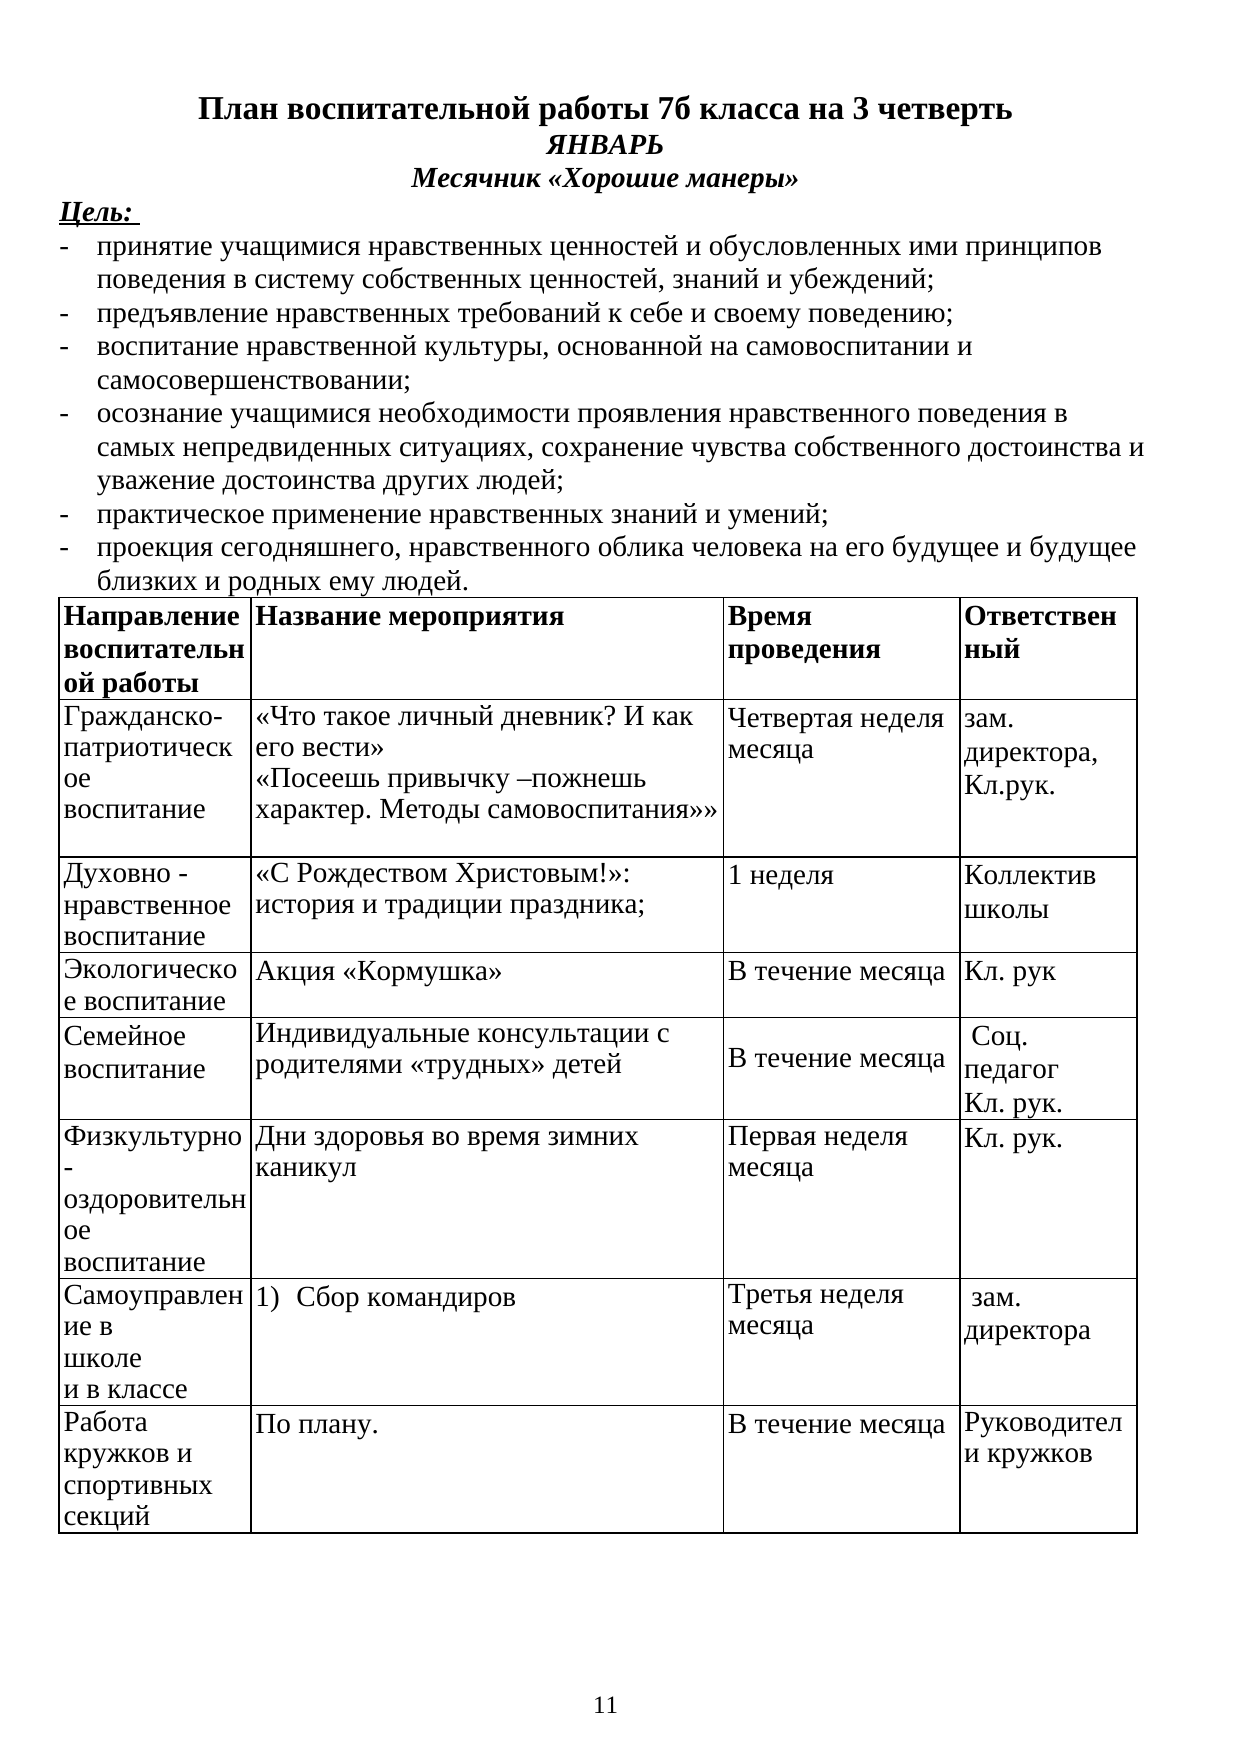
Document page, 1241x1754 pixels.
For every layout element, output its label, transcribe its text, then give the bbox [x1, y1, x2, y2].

table_header Ответственный [961, 598, 1136, 699]
table_cell В течение месяца [724, 953, 959, 1016]
table_cell Кл. рук. [961, 1120, 1136, 1277]
table_header Направление воспитательной работы [60, 598, 250, 699]
table_cell В течение месяца [724, 1018, 959, 1118]
table_cell Первая неделя месяца [724, 1120, 959, 1277]
table_cell Семейное воспитание [60, 1018, 250, 1118]
table_cell В течение месяца [724, 1406, 959, 1532]
table_cell Самоуправление в школе и в классе [60, 1279, 250, 1405]
table_cell «Что такое личный дневник? И как его вести» «Посеешь привычку –пожнешь характер. Методы самовоспитания»» [252, 700, 723, 856]
table_cell Соц. педагог Кл. рук. [961, 1018, 1136, 1118]
table_cell Дни здоровья во время зимних каникул [252, 1120, 723, 1277]
list воспитание нравственной культуры, основанной на самовоспитании и самосовершенствовании; [59, 328, 1152, 395]
list проекция сегодняшнего, нравственного облика человека на его будущее и будущее близких и родных ему людей. [59, 529, 1152, 597]
table_cell Третья неделя месяца [724, 1279, 959, 1405]
table_cell зам. директора, Кл.рук. [961, 700, 1136, 856]
table_cell Гражданско- патриотическое воспитание [60, 700, 250, 856]
table_cell Физкультурно- оздоровительное воспитание [60, 1120, 250, 1277]
text Месячник «Хорошие манеры» [59, 161, 1152, 194]
list практическое применение нравственных знаний и умений; [59, 496, 1152, 529]
list предъявление нравственных требований к себе и своему поведению; [59, 295, 1152, 328]
table_cell По плану. [252, 1406, 723, 1532]
table_cell Коллектив школы [961, 858, 1136, 952]
table_cell зам. директора [961, 1279, 1136, 1405]
table_cell Четвертая неделя месяца [724, 700, 959, 856]
table_cell 1) Сбор командиров [252, 1279, 723, 1405]
table_cell Экологическое воспитание [60, 953, 250, 1016]
table_cell Акция «Кормушка» [252, 953, 723, 1016]
list принятие учащимися нравственных ценностей и обусловленных ими принципов поведения в систему собственных ценностей, знаний и убеждений; [59, 228, 1152, 295]
table_cell «С Рождеством Христовым!»: история и традиции праздника; [252, 858, 723, 952]
table_cell Руководители кружков [961, 1406, 1136, 1532]
text План воспитательной работы 7б класса на 3 четверть [59, 89, 1152, 127]
table_cell Индивидуальные консультации с родителями «трудных» детей [252, 1018, 723, 1118]
text ЯНВАРЬ [59, 127, 1152, 161]
list осознание учащимися необходимости проявления нравственного поведения в самых непредвиденных ситуациях, сохранение чувства собственного достоинства и уважение достоинства других людей; [59, 395, 1152, 496]
table_cell 1 неделя [724, 858, 959, 952]
table_cell Кл. рук [961, 953, 1136, 1016]
table_header Название мероприятия [252, 598, 723, 699]
table_cell Работа кружков и спортивных секций [60, 1406, 250, 1532]
text Цель: [59, 194, 1152, 228]
table_header Время проведения [724, 598, 959, 699]
table_cell Духовно - нравственное воспитание [60, 858, 250, 952]
